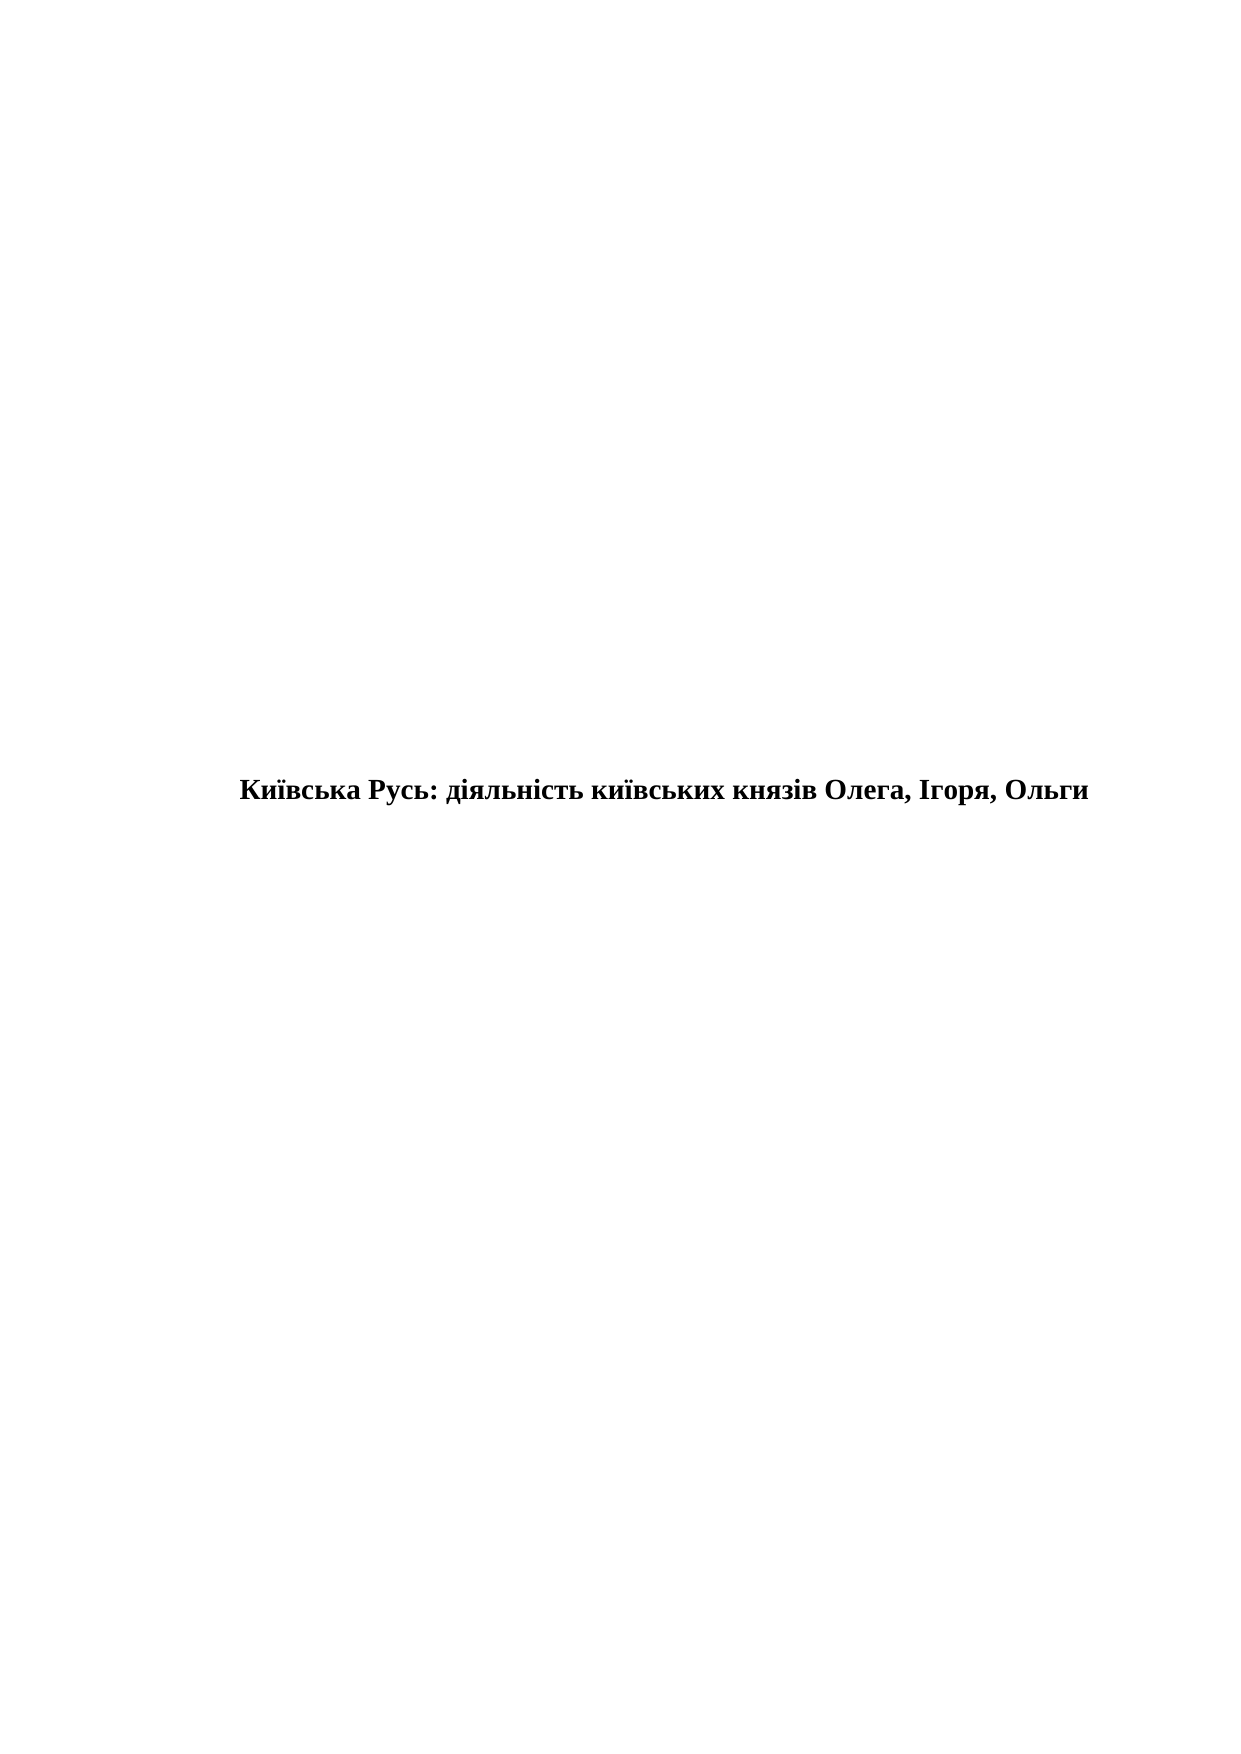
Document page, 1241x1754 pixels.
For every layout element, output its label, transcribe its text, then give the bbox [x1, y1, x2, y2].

subtitle Київська Русь: діяльність київських князів Олега, Ігоря, Ольги [177, 772, 1152, 806]
